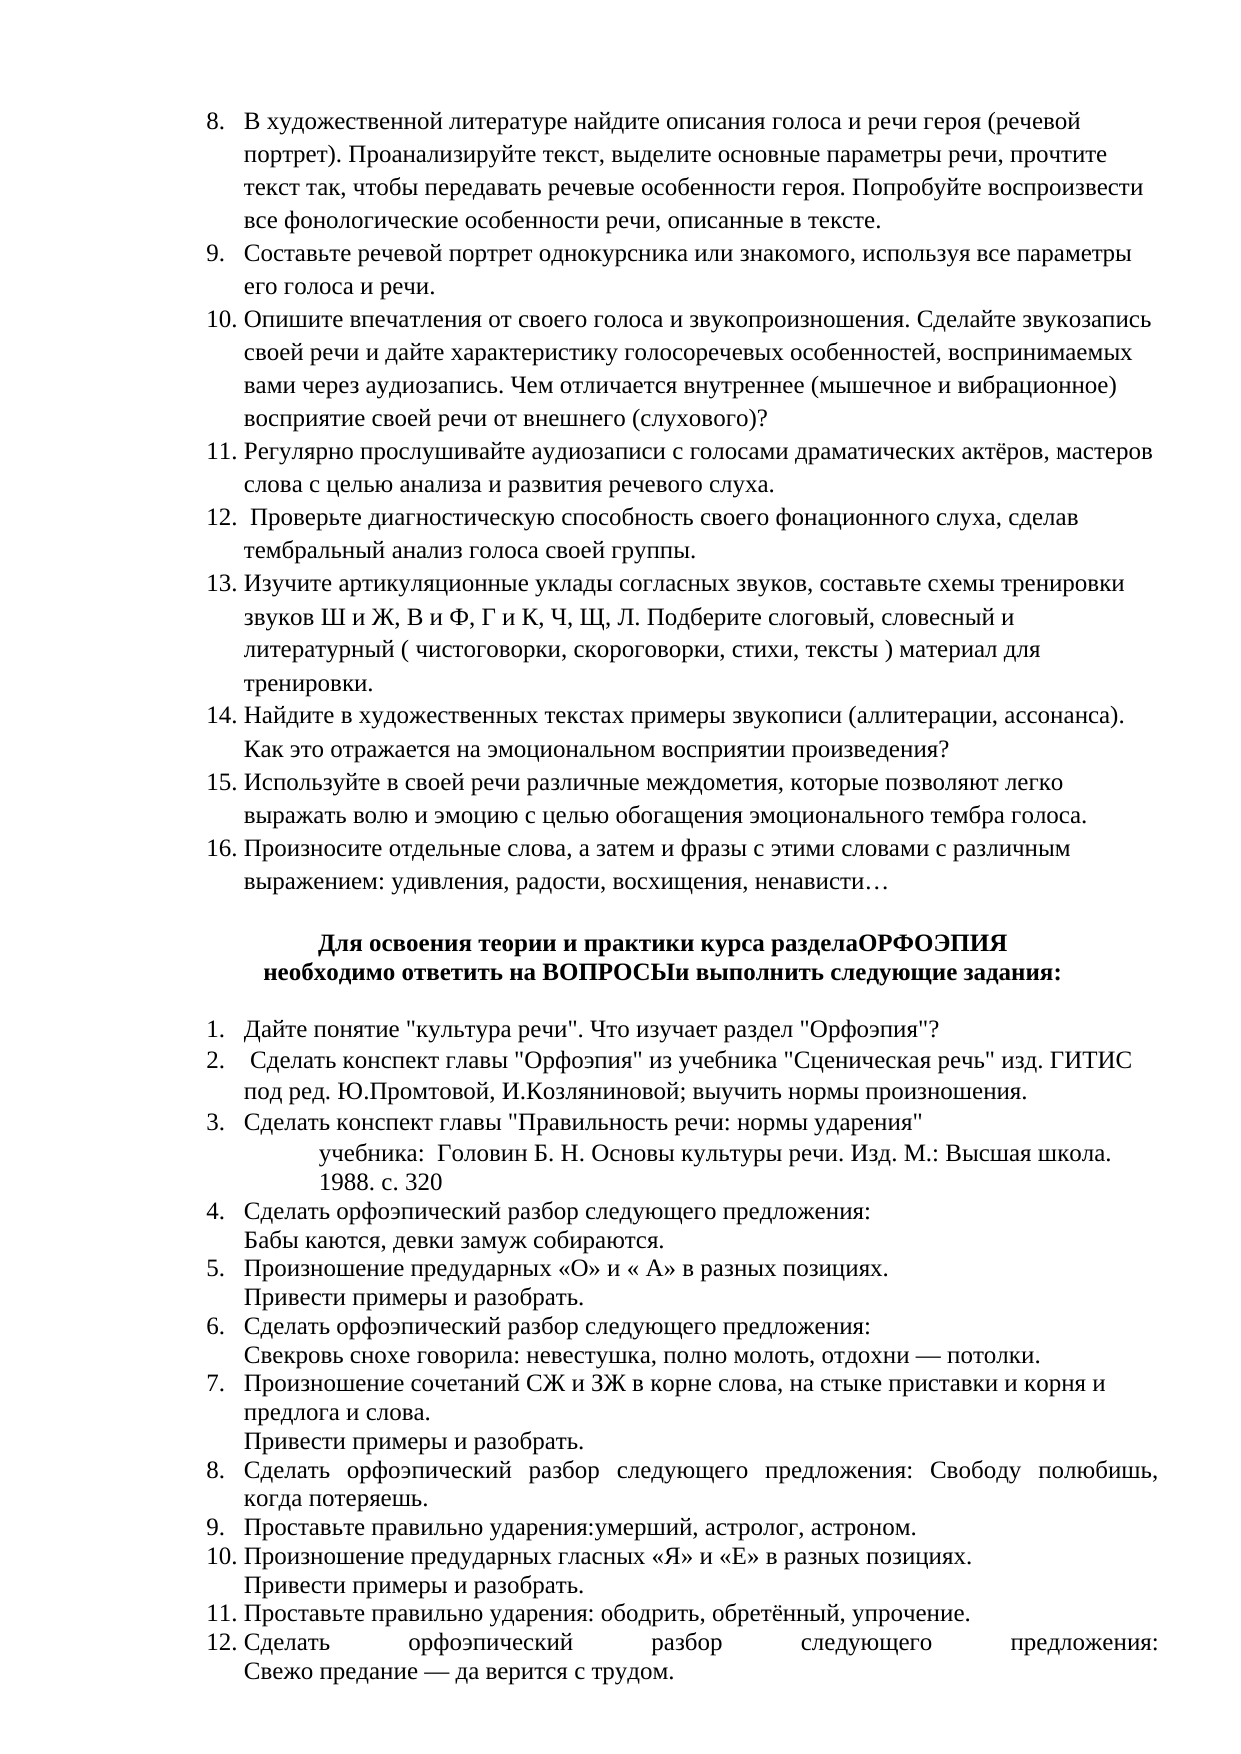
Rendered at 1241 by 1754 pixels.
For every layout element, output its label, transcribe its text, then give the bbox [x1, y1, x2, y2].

list Найдите в художественных текстах примеры звукописи (аллитерации, ассонанса). Как это отражается на эмоциональном восприятии произведения? [206, 701, 1159, 762]
list Произношение сочетаний СЖ и ЗЖ в корне слова, на стыке приставки и корня и предлога и слова. Привести примеры и разобрать. [206, 1368, 1159, 1455]
list Регулярно прослушивайте аудиозаписи с голосами драматических актёров, мастеров слова с целью анализа и развития речевого слуха. [206, 436, 1159, 498]
list Сделать конспект главы "Орфоэпия" из учебника "Сценическая речь" изд. ГИТИС под ред. Ю.Промтовой, И.Козляниновой; выучить нормы произношения. [206, 1045, 1159, 1105]
list Составьте речевой портрет однокурсника или знакомого, используя все параметры его голоса и речи. [206, 238, 1159, 300]
list Сделать конспект главы "Правильность речи: нормы ударения" [206, 1107, 1159, 1136]
list Произношение предударных «О» и « А» в разных позициях. Привести примеры и разобрать. [206, 1253, 1159, 1311]
list Сделать орфоэпический разбор следующего предложения: Бабы каются, девки замуж собираются. [206, 1196, 1159, 1253]
list Проставьте правильно ударения:умерший, астролог, астроном. [206, 1512, 1159, 1541]
list Изучите артикуляционные уклады согласных звуков, составьте схемы тренировки звуков Ш и Ж, В и Ф, Г и К, Ч, Щ, Л. Подберите слоговый, словесный и литературный ( чистоговорки, скороговорки, стихи, тексты ) материал для тренировки. [206, 568, 1159, 696]
text Для освоения теории и практики курса разделаОРФОЭПИЯ [166, 928, 1159, 957]
list Сделать орфоэпический разбор следующего предложения: Свежо предание — да верится с трудом. [206, 1627, 1159, 1685]
text учебника: Головин Б. Н. Основы культуры речи. Изд. М.: Высшая школа. 1988. с. 320 [319, 1138, 1159, 1196]
list Проверьте диагностическую способность своего фонационного слуха, сделав тембральный анализ голоса своей группы. [206, 502, 1159, 564]
list Произносите отдельные слова, а затем и фразы с этими словами с различным выражением: удивления, радости, восхищения, ненависти… [206, 833, 1159, 894]
list Сделать орфоэпический разбор следующего предложения: Свободу полюбишь, когда потеряешь. [206, 1455, 1159, 1512]
list В художественной литературе найдите описания голоса и речи героя (речевой портрет). Проанализируйте текст, выделите основные параметры речи, прочтите текст так, чтобы передавать речевые особенности героя. Попробуйте воспроизвести все фонологические особенности речи, описанные в тексте. [206, 106, 1159, 234]
list Сделать орфоэпический разбор следующего предложения: Свекровь снохе говорила: невестушка, полно молоть, отдохни — потолки. [206, 1311, 1159, 1368]
list Используйте в своей речи различные междометия, которые позволяют легко выражать волю и эмоцию с целью обогащения эмоционального тембра голоса. [206, 767, 1159, 828]
list Проставьте правильно ударения: ободрить, обретённый, упрочение. [206, 1598, 1159, 1627]
list Опишите впечатления от своего голоса и звукопроизношения. Сделайте звукозапись своей речи и дайте характеристику голосоречевых особенностей, воспринимаемых вами через аудиозапись. Чем отличается внутреннее (мышечное и вибрационное) восприятие своей речи от внешнего (слухового)? [206, 304, 1159, 432]
text необходимо ответить на ВОПРОСЫи выполнить следующие задания: [166, 957, 1159, 986]
list Произношение предударных гласных «Я» и «Е» в разных позициях. Привести примеры и разобрать. [206, 1541, 1159, 1598]
list Дайте понятие "культура речи". Что изучает раздел "Орфоэпия"? [206, 1014, 1159, 1043]
